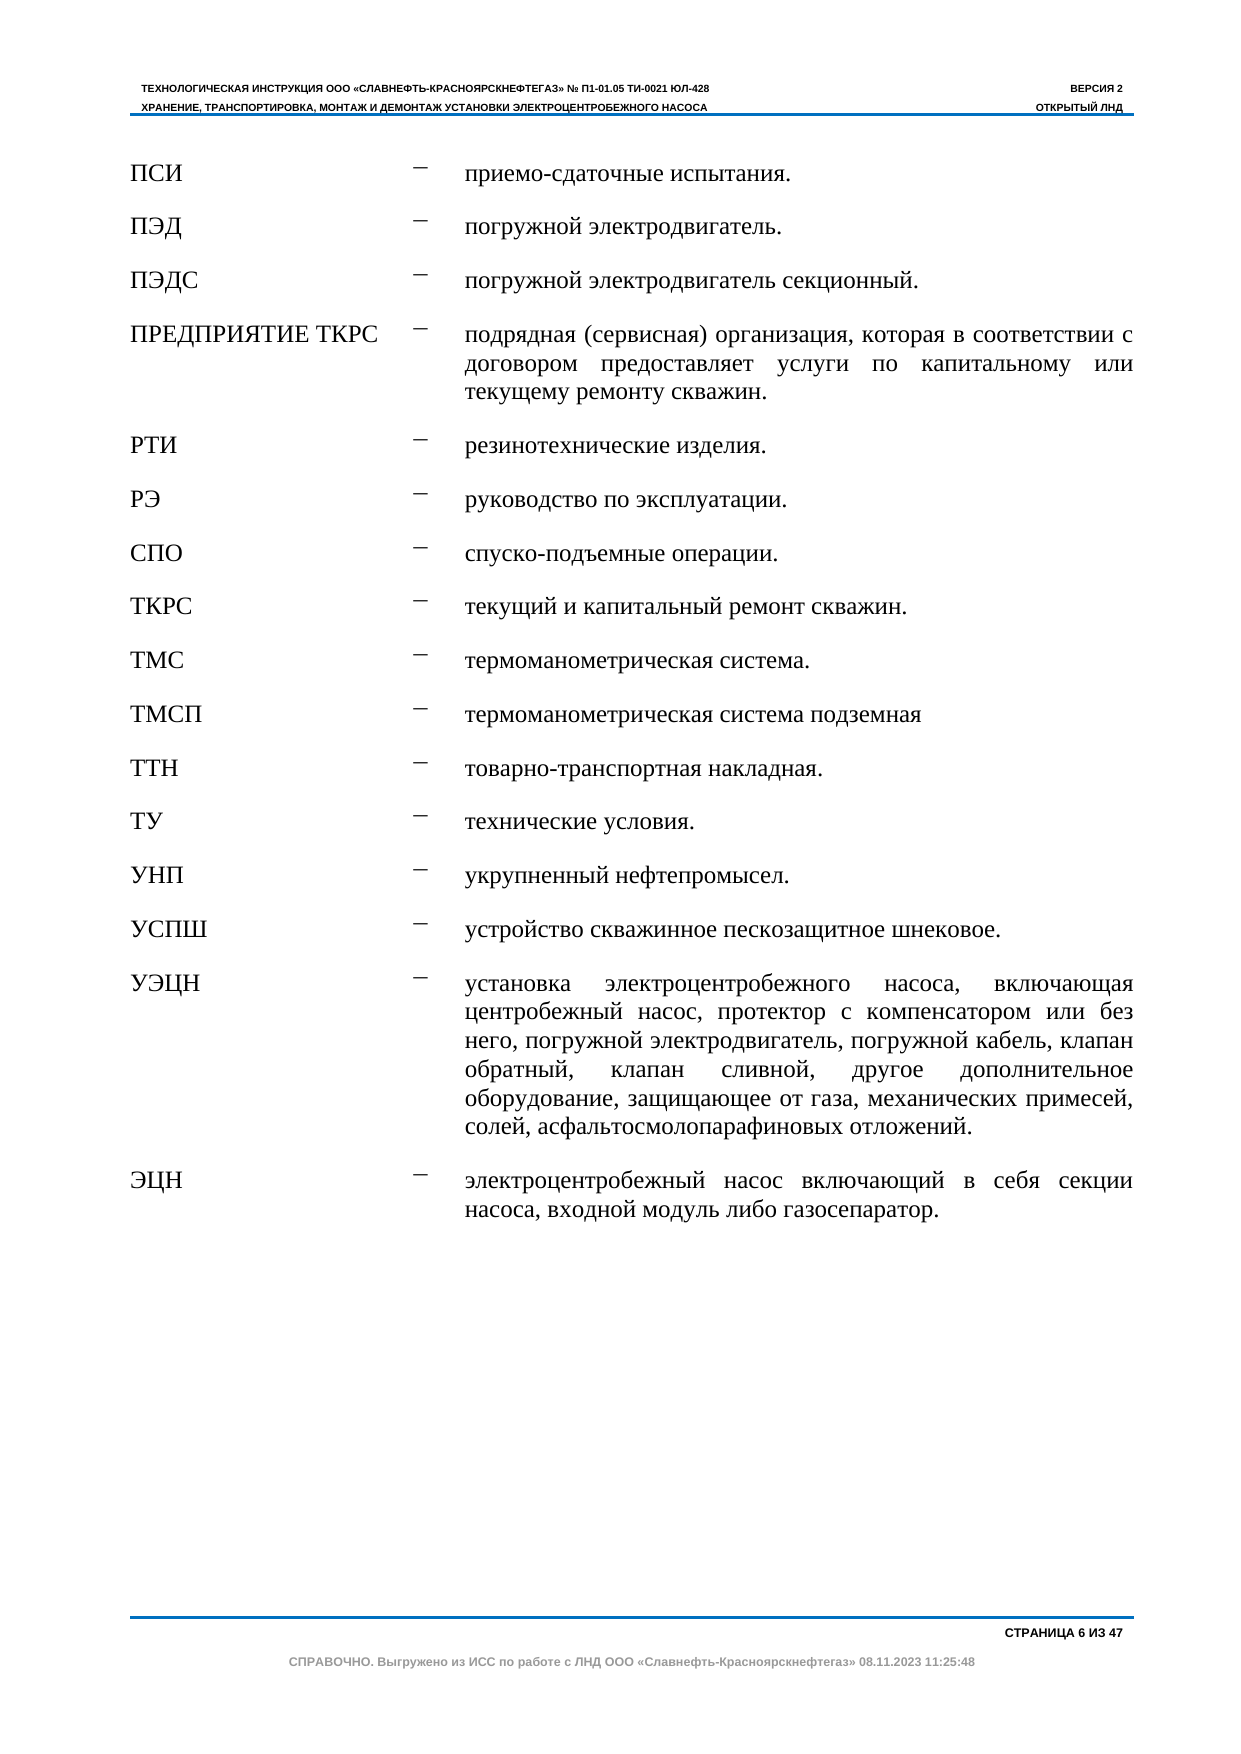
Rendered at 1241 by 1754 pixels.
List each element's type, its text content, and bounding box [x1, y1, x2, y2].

table_cell [410, 253, 464, 306]
table_cell [410, 471, 464, 525]
table_cell ТКРС [130, 579, 410, 633]
table_cell ПРЕДПРИЯТИЕ ТКРС [130, 306, 410, 418]
table_cell погружной электродвигатель. [465, 199, 1134, 253]
table_cell [410, 199, 464, 253]
table_cell УНП [130, 848, 410, 901]
table_cell руководство по эксплуатации. [465, 471, 1134, 525]
table_cell текущий и капитальный ремонт скважин. [465, 579, 1134, 633]
table_cell ТТН [130, 740, 410, 794]
table_cell УЭЦН [130, 955, 410, 1153]
table_cell спуско-подъемные операции. [465, 525, 1134, 579]
table_cell технические условия. [465, 794, 1134, 848]
table_cell [410, 306, 464, 418]
table_cell ЭЦН [130, 1153, 410, 1235]
table_cell термоманометрическая система. [465, 633, 1134, 686]
table_cell [410, 525, 464, 579]
table_cell ТМС [130, 633, 410, 686]
table_cell ПСИ [130, 145, 410, 199]
table_cell [410, 1153, 464, 1235]
table_cell приемо-сдаточные испытания. [465, 145, 1134, 199]
table_cell резинотехнические изделия. [465, 418, 1134, 471]
table_cell погружной электродвигатель секционный. [465, 253, 1134, 306]
table_cell [410, 418, 464, 471]
table_cell [410, 740, 464, 794]
table_cell термоманометрическая система подземная [465, 686, 1134, 740]
table_cell электроцентробежный насос включающий в себя секции насоса, входной модуль либо газосепаратор. [465, 1153, 1134, 1235]
table_cell ТУ [130, 794, 410, 848]
table_cell ПЭД [130, 199, 410, 253]
table_cell РТИ [130, 418, 410, 471]
table_cell [410, 901, 464, 955]
table_cell [410, 955, 464, 1153]
table_cell укрупненный нефтепромысел. [465, 848, 1134, 901]
table_cell [410, 686, 464, 740]
table_cell товарно-транспортная накладная. [465, 740, 1134, 794]
table_cell подрядная (сервисная) организация, которая в соответствии с договором предоставляет услуги по капитальному или текущему ремонту скважин. [465, 306, 1134, 418]
table_cell [410, 579, 464, 633]
table_cell ПЭДС [130, 253, 410, 306]
table_cell [410, 633, 464, 686]
table_cell СПО [130, 525, 410, 579]
table_cell [410, 794, 464, 848]
table_cell [410, 145, 464, 199]
table_cell УСПШ [130, 901, 410, 955]
table_cell устройство скважинное пескозащитное шнековое. [465, 901, 1134, 955]
table_cell установка электроцентробежного насоса, включающая центробежный насос, протектор с компенсатором или без него, погружной электродвигатель, погружной кабель, клапан обратный, клапан сливной, другое дополнительное оборудование, защищающее от газа, механических примесей, солей, асфальтосмолопарафиновых отложений. [465, 955, 1134, 1153]
table_cell ТМСП [130, 686, 410, 740]
table_cell [410, 848, 464, 901]
table_cell РЭ [130, 471, 410, 525]
